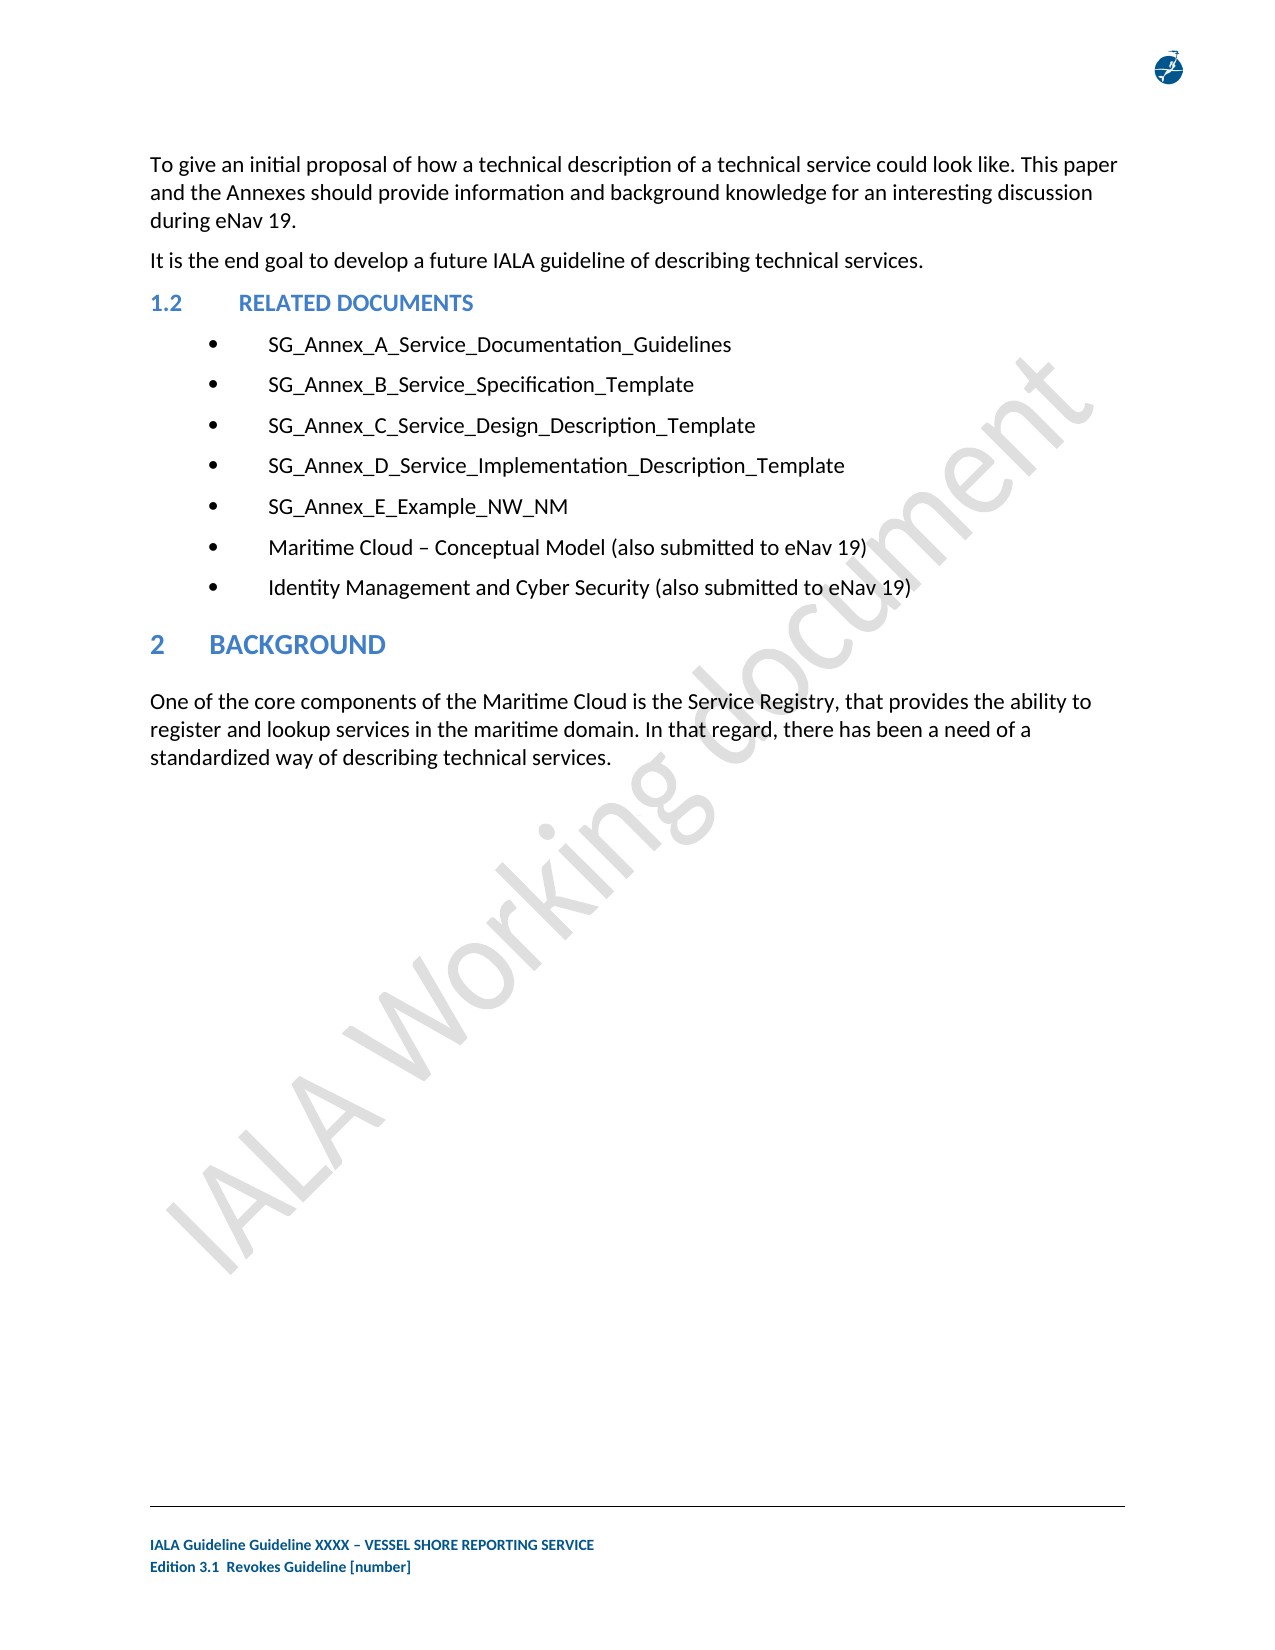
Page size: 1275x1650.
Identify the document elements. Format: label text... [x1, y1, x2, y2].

list Maritime Cloud – Conceptual Model (also submitted to eNav 19) [209, 533, 1125, 561]
list Identity Management and Cyber Security (also submitted to eNav 19) [209, 573, 1125, 601]
list SG_Annex_C_Service_Design_Description_Template [209, 411, 1125, 439]
text One of the core components of the Maritime Cloud is the Service Registry, that provides the ability to register and lookup services in the maritime domain. In that regard, there has been a need of a standardized way of describing technical services. [150, 687, 1125, 771]
text It is the end goal to develop a future IALA guideline of describing technical services. [150, 247, 1125, 274]
list SG_Annex_D_Service_Implementation_Description_Template [209, 452, 1125, 480]
list SG_Annex_E_Example_NW_NM [209, 492, 1125, 520]
list SG_Annex_A_Service_Documentation_Guidelines [209, 330, 1125, 358]
picture [1123, 0, 1242, 119]
list SG_Annex_B_Service_Specification_Template [209, 371, 1125, 399]
subtitle Background [150, 626, 1125, 662]
subtitle Related documents [150, 287, 1125, 318]
text To give an initial proposal of how a technical description of a technical service could look like. This paper and the Annexes should provide information and background knowledge for an interesting discussion during eNav 19. [150, 150, 1125, 234]
